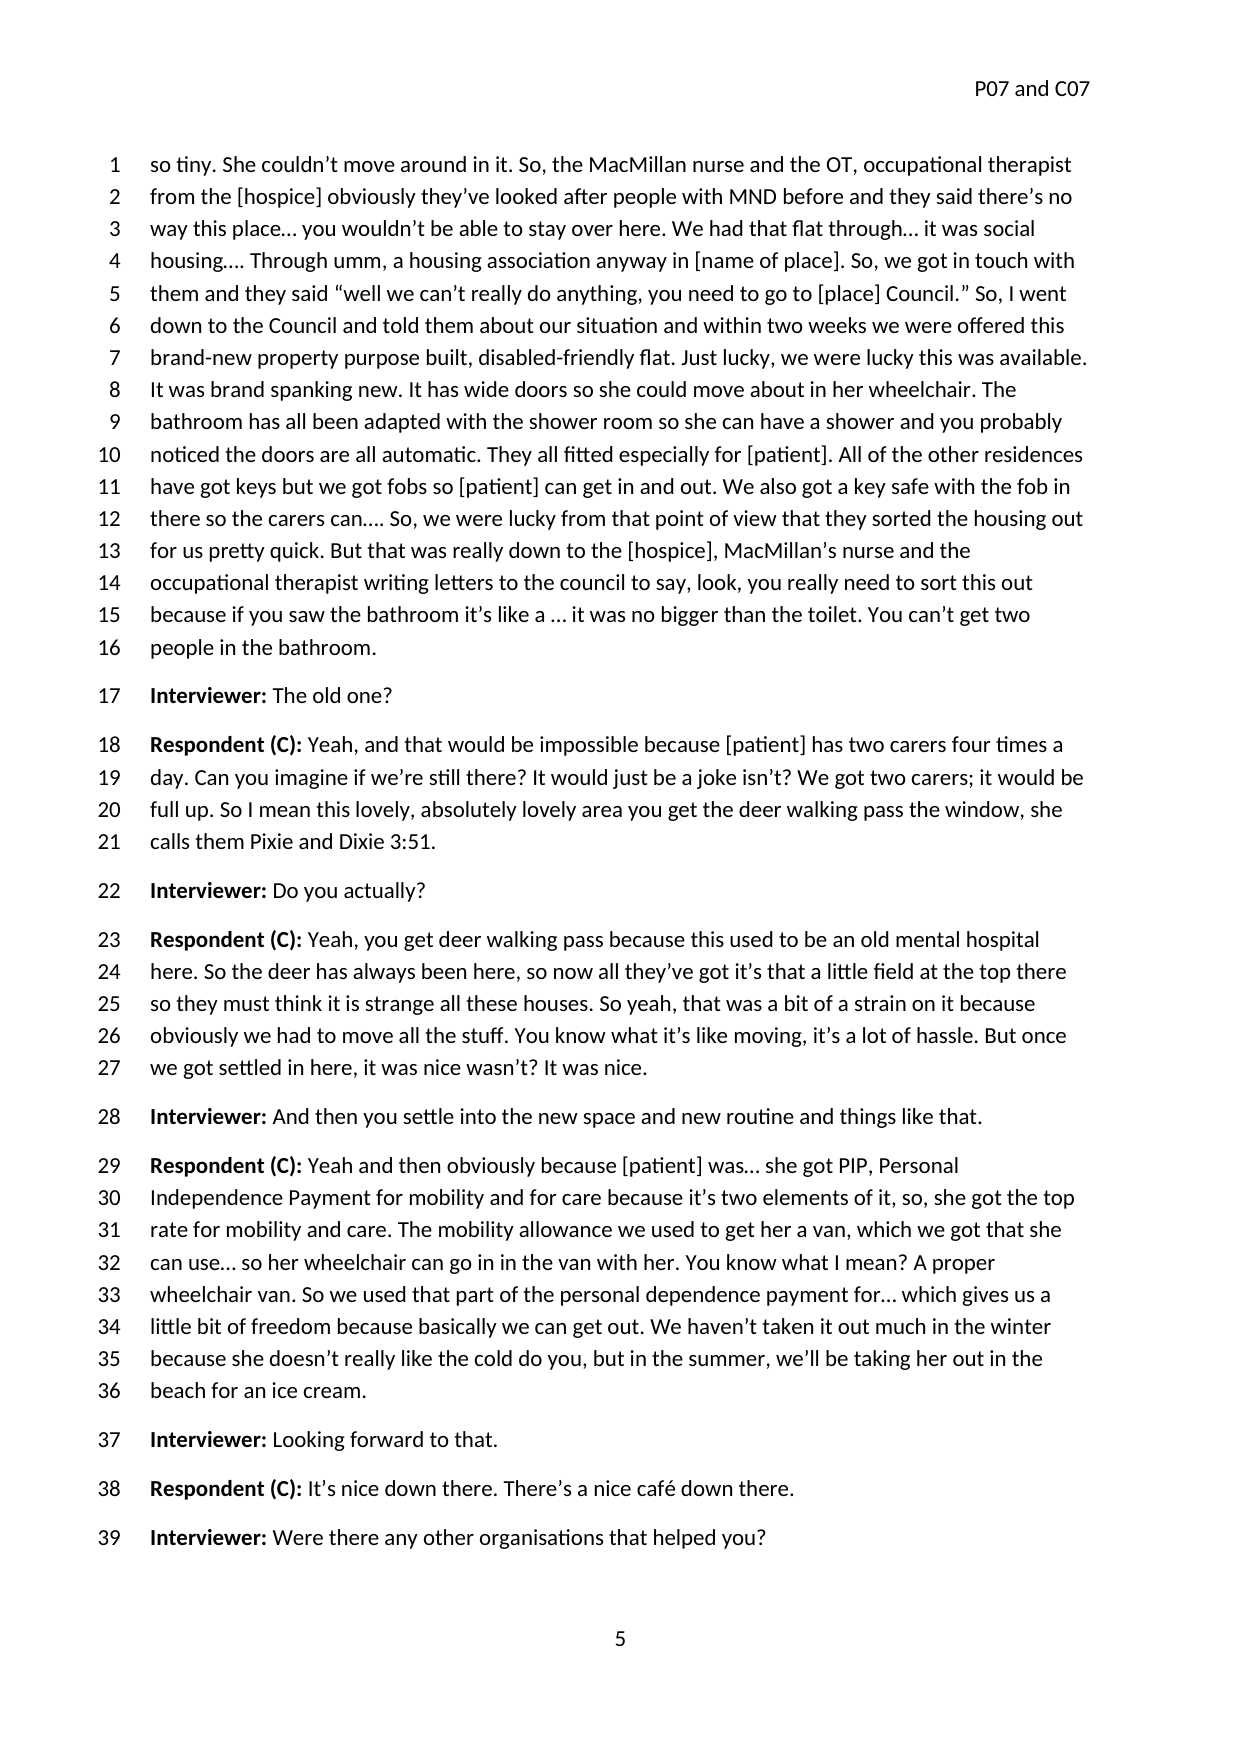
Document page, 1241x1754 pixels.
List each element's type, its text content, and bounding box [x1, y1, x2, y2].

text Respondent (C): Yeah, and that would be impossible because [patient] has two carers four times a day. Can you imagine if we’re still there? It would just be a joke isn’t? We got two carers; it would be full up. So I mean this lovely, absolutely lovely area you get the deer walking pass the window, she calls them Pixie and Dixie 3:51. [150, 731, 1090, 855]
text Respondent (C): It’s nice down there. There’s a nice café down there. [150, 1474, 1090, 1502]
text Interviewer: Do you actually? [150, 876, 1090, 904]
text Interviewer: Were there any other organisations that helped you? [150, 1523, 1090, 1551]
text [150, 150, 1090, 661]
text Interviewer: The old one? [150, 682, 1090, 710]
text Interviewer: And then you settle into the new space and new routine and things like that. [150, 1102, 1090, 1130]
text Respondent (C): Yeah and then obviously because [patient] was… she got PIP, Personal Independence Payment for mobility and for care because it’s two elements of it, so, she got the top rate for mobility and care. The mobility allowance we used to get her a van, which we got that she can use… so her wheelchair can go in in the van with her. You know what I mean? A proper wheelchair van. So we used that part of the personal dependence payment for… which gives us a little bit of freedom because basically we can get out. We haven’t taken it out much in the winter because she doesn’t really like the cold do you, but in the summer, we’ll be taking her out in the beach for an ice cream. [150, 1151, 1090, 1404]
text Interviewer: Looking forward to that. [150, 1425, 1090, 1453]
text Respondent (C): Yeah, you get deer walking pass because this used to be an old mental hospital here. So the deer has always been here, so now all they’ve got it’s that a little field at the top there so they must think it is strange all these houses. So yeah, that was a bit of a strain on it because obviously we had to move all the stuff. You know what it’s like moving, it’s a lot of hassle. But once we got settled in here, it was nice wasn’t? It was nice. [150, 925, 1090, 1082]
